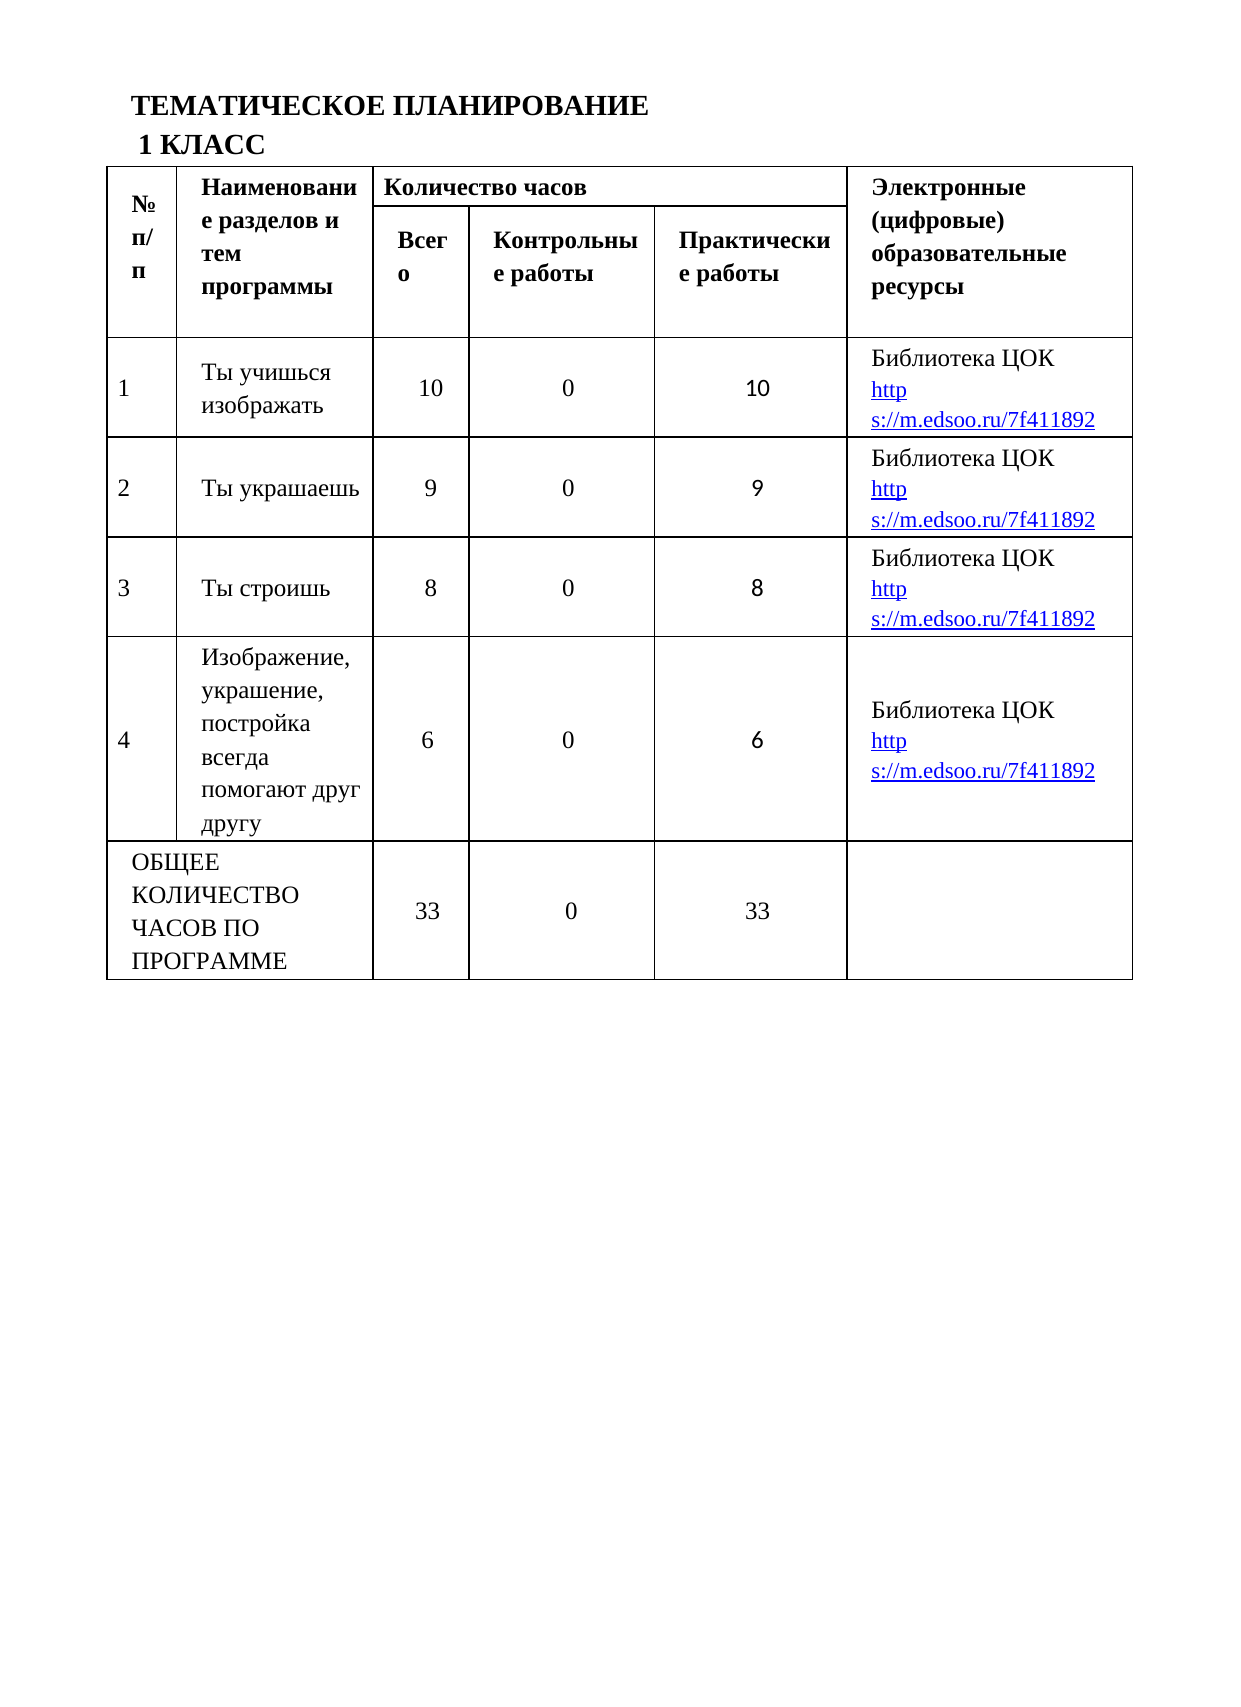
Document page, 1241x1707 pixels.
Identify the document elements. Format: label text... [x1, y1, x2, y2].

table_header Электронные (цифровые) образовательные ресурсы [848, 167, 1132, 336]
table_cell Библиотека ЦОК https://m.edsoo.ru/7f411892 [848, 538, 1132, 636]
table_cell 1 [108, 338, 176, 436]
text ТЕМАТИЧЕСКОЕ ПЛАНИРОВАНИЕ [131, 88, 1122, 122]
table_cell 0 [470, 842, 654, 979]
table_cell 0 [470, 438, 654, 536]
table_cell 33 [374, 842, 468, 979]
table_cell Библиотека ЦОК https://m.edsoo.ru/7f411892 [848, 438, 1132, 536]
table_cell 0 [470, 538, 654, 636]
table_cell Ты учишься изображать [177, 338, 372, 436]
table_cell Ты украшаешь [177, 438, 372, 536]
table_cell 9 [374, 438, 468, 536]
table_cell 8 [374, 538, 468, 636]
table_cell Изображение, украшение, постройка всегда помогают друг другу [177, 637, 372, 840]
table_cell 33 [655, 842, 846, 979]
table_header Количество часов [374, 167, 846, 205]
table_cell 4 [108, 637, 176, 840]
table_cell 2 [108, 438, 176, 536]
table_cell 6 [374, 637, 468, 840]
table_cell 10 [374, 338, 468, 436]
table_header Наименование разделов и тем программы [177, 167, 372, 336]
table_cell Контрольные работы [470, 207, 654, 336]
table_cell Библиотека ЦОК https://m.edsoo.ru/7f411892 [848, 338, 1132, 436]
text 1 КЛАСС [131, 127, 1122, 161]
table_cell 3 [108, 538, 176, 636]
table_cell 10 [655, 338, 846, 436]
table_cell 8 [655, 538, 846, 636]
table_cell [848, 842, 1132, 979]
table_cell 0 [470, 637, 654, 840]
table_cell Ты строишь [177, 538, 372, 636]
table_cell Библиотека ЦОК https://m.edsoo.ru/7f411892 [848, 637, 1132, 840]
table_cell ОБЩЕЕ КОЛИЧЕСТВО ЧАСОВ ПО ПРОГРАММЕ [108, 842, 372, 979]
table_cell Всего [374, 207, 468, 336]
table_header № п/п [108, 167, 176, 336]
table_cell 9 [655, 438, 846, 536]
table_cell 0 [470, 338, 654, 436]
table_cell Практические работы [655, 207, 846, 336]
table_cell 6 [655, 637, 846, 840]
